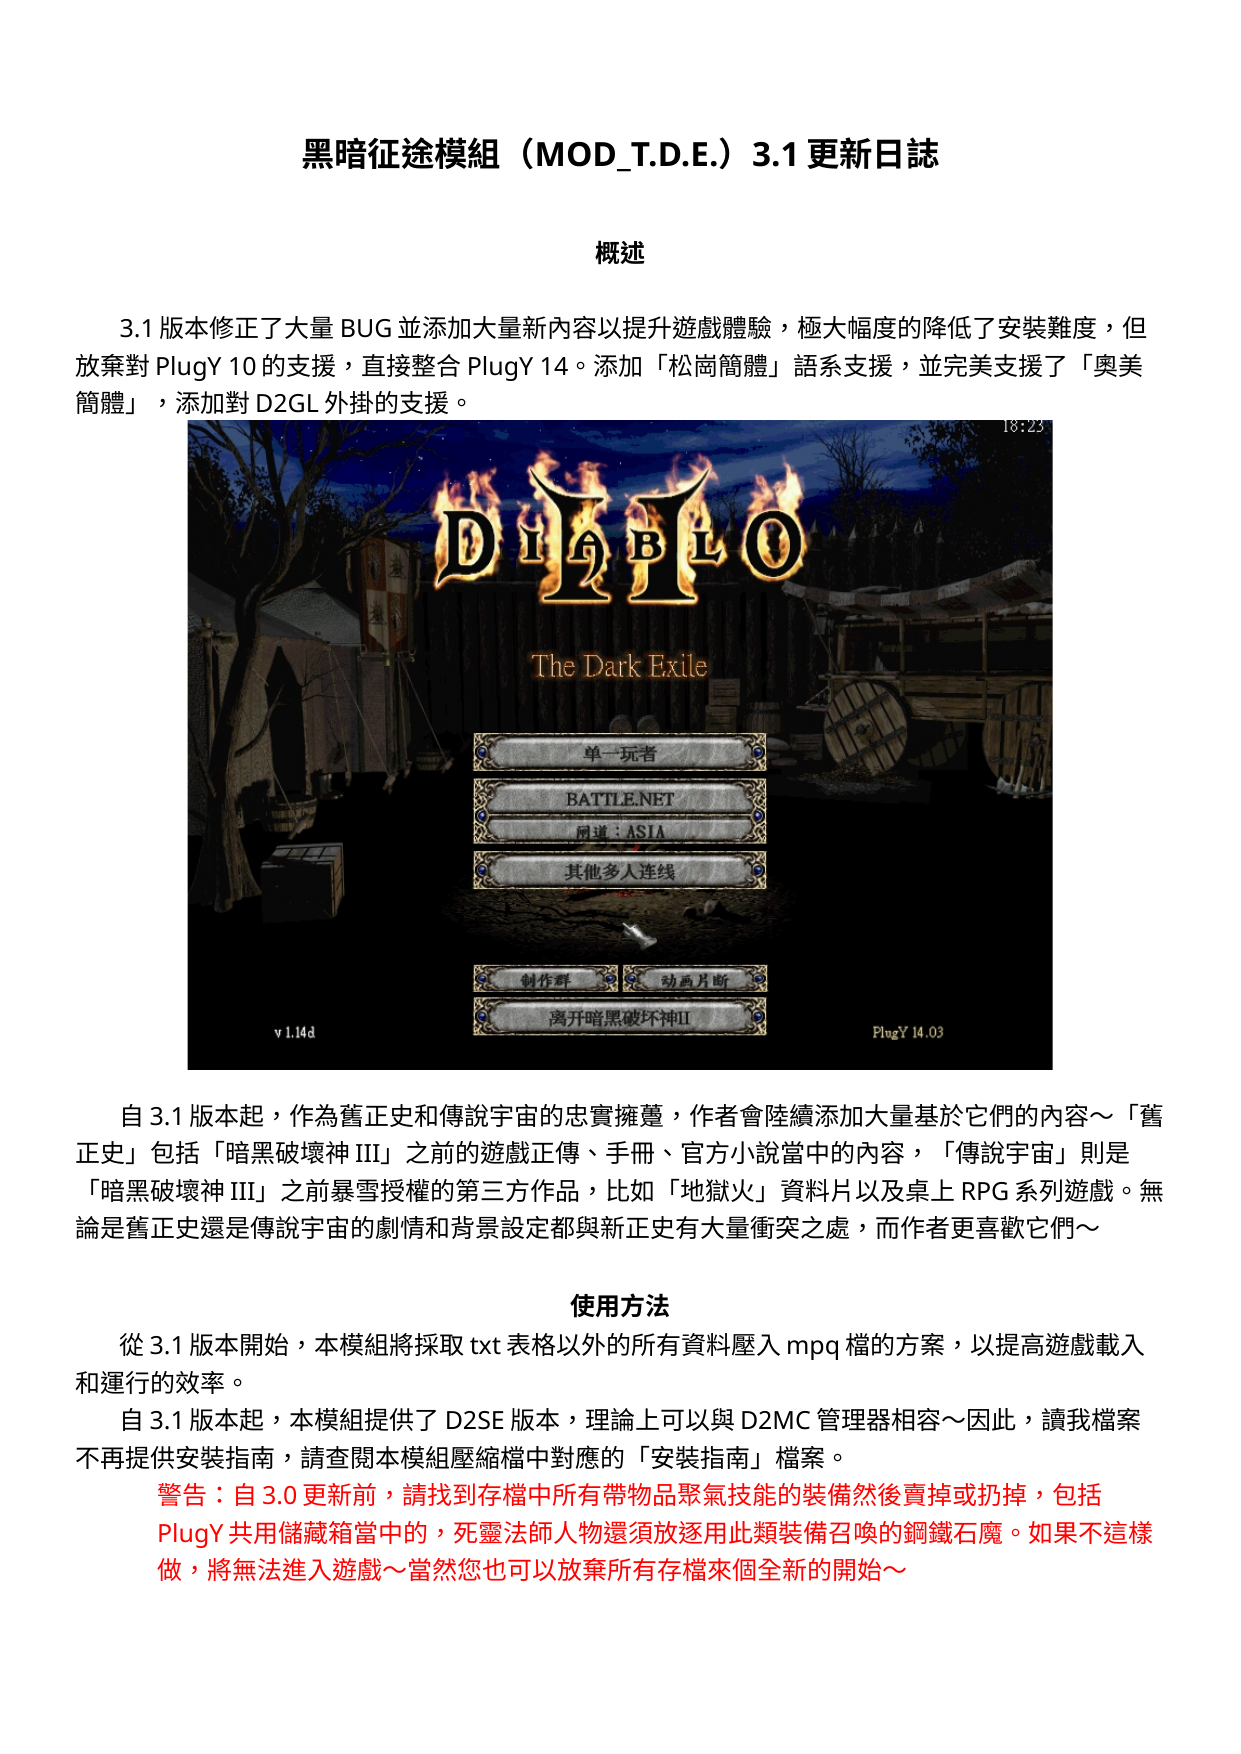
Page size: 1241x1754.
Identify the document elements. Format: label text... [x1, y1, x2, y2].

text 3.1版本修正了大量BUG並添加大量新內容以提升遊戲體驗，極大幅度的降低了安裝難度，但放棄對PlugY 10的支援，直接整合PlugY 14。添加「松崗簡體」語系支援，並完美支援了「奧美簡體」，添加對D2GL外掛的支援。 [75, 308, 1165, 421]
text 從3.1版本開始，本模組將採取txt表格以外的所有資料壓入mpq檔的方案，以提高遊戲載入和運行的效率。 [75, 1325, 1165, 1400]
picture [187, 420, 1053, 1070]
subtitle 使用方法 [75, 1285, 1165, 1323]
subtitle 概述 [75, 233, 1165, 271]
text 自3.1版本起，作為舊正史和傳說宇宙的忠實擁躉，作者會陸續添加大量基於它們的內容～「舊正史」包括「暗黑破壞神III」之前的遊戲正傳、手冊、官方小說當中的內容，「傳說宇宙」則是「暗黑破壞神III」之前暴雪授權的第三方作品，比如「地獄火」資料片以及桌上RPG系列遊戲。無論是舊正史還是傳說宇宙的劇情和背景設定都與新正史有大量衝突之處，而作者更喜歡它們～ [75, 1096, 1165, 1246]
text 自3.1版本起，本模組提供了D2SE版本，理論上可以與D2MC管理器相容～因此，讀我檔案不再提供安裝指南，請查閱本模組壓縮檔中對應的「安裝指南」檔案。 [75, 1400, 1165, 1475]
text 黑暗征途模組（MOD_T.D.E.）3.1更新日誌 [75, 114, 1165, 189]
list 警告：自3.0更新前，請找到存檔中所有帶物品聚氣技能的裝備然後賣掉或扔掉，包括PlugY共用儲藏箱當中的，死靈法師人物還須放逐用此類裝備召喚的鋼鐵石魔。如果不這樣做，將無法進入遊戲～當然您也可以放棄所有存檔來個全新的開始～ [157, 1475, 1165, 1587]
